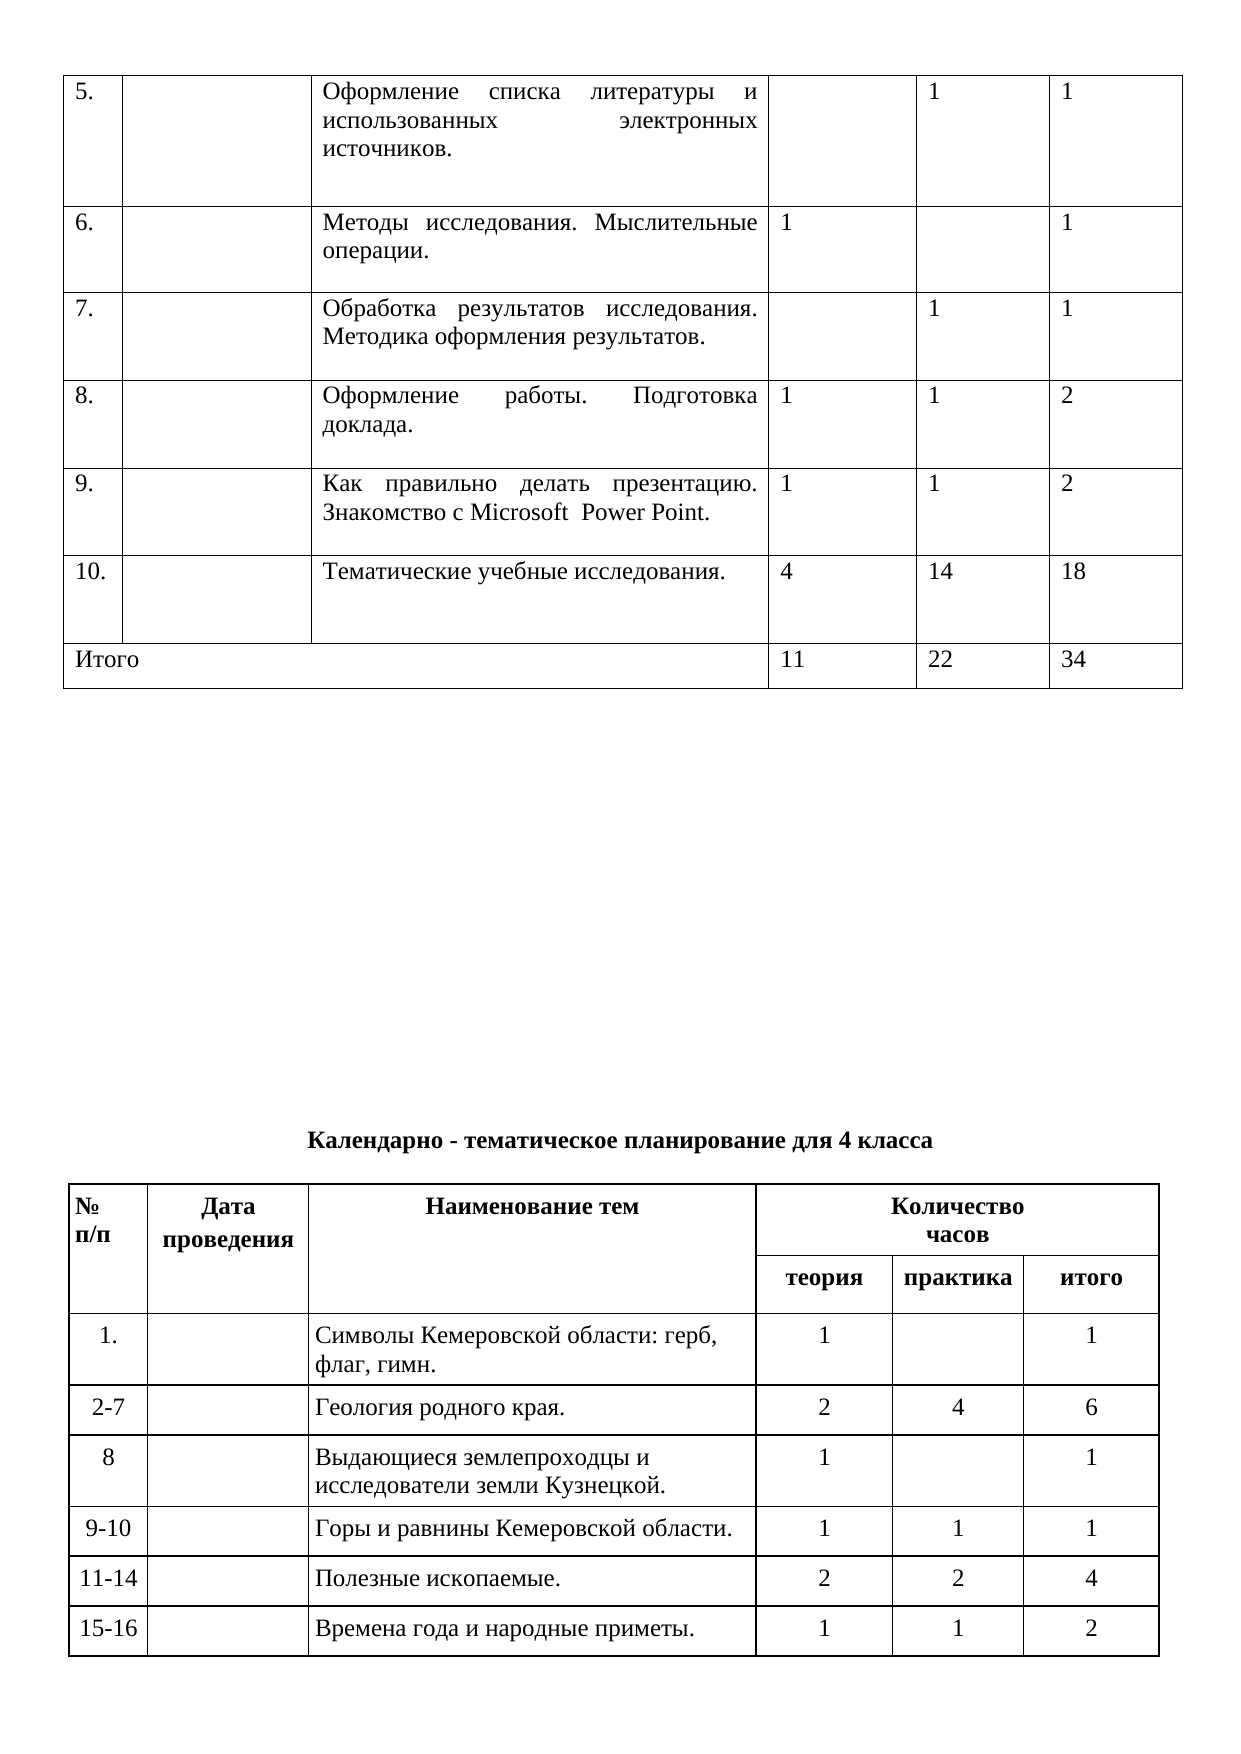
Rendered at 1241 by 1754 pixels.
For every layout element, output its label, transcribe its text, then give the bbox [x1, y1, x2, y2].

table_cell 2-7 [70, 1386, 147, 1434]
table_cell 1. [70, 1314, 147, 1384]
table_cell [148, 1557, 308, 1605]
table_cell 22 [917, 644, 1049, 688]
table_cell 1 [1050, 207, 1182, 292]
table_cell 6. [64, 207, 122, 292]
table_cell 1 [769, 207, 916, 292]
table_cell 1 [769, 381, 916, 467]
table_cell [148, 1507, 308, 1555]
table_cell [123, 469, 311, 555]
table_cell [123, 293, 311, 379]
table_cell Оформление списка литературы и использованных электронных источников. [312, 76, 768, 206]
table_cell 2 [1050, 469, 1182, 555]
table_cell Полезные ископаемые. [309, 1557, 755, 1605]
table_header Наименование тем [309, 1185, 755, 1313]
table_cell 1 [1050, 76, 1182, 206]
table_cell 7. [64, 293, 122, 379]
table_cell Итого [64, 644, 768, 688]
table_cell 5. [64, 76, 122, 206]
table_cell 4 [893, 1386, 1023, 1434]
table_cell 10. [64, 556, 122, 643]
table_cell 6 [1024, 1386, 1158, 1434]
table_cell 2 [893, 1557, 1023, 1605]
table_cell итого [1024, 1256, 1158, 1313]
table_cell 1 [1050, 293, 1182, 379]
table_cell [917, 207, 1049, 292]
table_cell [148, 1314, 308, 1384]
table_cell Времена года и народные приметы. [309, 1607, 755, 1655]
table_cell Символы Кемеровской области: герб, флаг, гимн. [309, 1314, 755, 1384]
table_cell практика [893, 1256, 1023, 1313]
table_cell Выдающиеся землепроходцы и исследователи земли Кузнецкой. [309, 1436, 755, 1506]
table_cell [123, 207, 311, 292]
table_cell 2 [757, 1557, 892, 1605]
text Календарно - тематическое планирование для 4 класса [75, 1125, 1165, 1154]
table_cell [148, 1386, 308, 1434]
table_cell 1 [893, 1607, 1023, 1655]
table_cell [769, 293, 916, 379]
table_cell 1 [769, 469, 916, 555]
table_cell 34 [1050, 644, 1182, 688]
table_cell [893, 1314, 1023, 1384]
table_cell Геология родного края. [309, 1386, 755, 1434]
table_cell 2 [1024, 1607, 1158, 1655]
table_cell 11-14 [70, 1557, 147, 1605]
table_cell 4 [769, 556, 916, 643]
table_cell Тематические учебные исследования. [312, 556, 768, 643]
table_cell 1 [757, 1436, 892, 1506]
table_cell 18 [1050, 556, 1182, 643]
table_cell [148, 1436, 308, 1506]
table_cell 2 [757, 1386, 892, 1434]
table_cell 1 [1024, 1507, 1158, 1555]
table_cell 14 [917, 556, 1049, 643]
table_cell [123, 556, 311, 643]
table_cell 2 [1050, 381, 1182, 467]
table_cell 1 [757, 1314, 892, 1384]
table_cell Как правильно делать презентацию. Знакомство с Microsoft Power Point. [312, 469, 768, 555]
table_cell 8 [70, 1436, 147, 1506]
table_cell 15-16 [70, 1607, 147, 1655]
table_cell Горы и равнины Кемеровской области. [309, 1507, 755, 1555]
table_header Количество часов [757, 1185, 1158, 1254]
table_cell 1 [757, 1607, 892, 1655]
table_cell 9-10 [70, 1507, 147, 1555]
table_cell Оформление работы. Подготовка доклада. [312, 381, 768, 467]
table_cell 1 [893, 1507, 1023, 1555]
table_cell 1 [1024, 1314, 1158, 1384]
table_cell [893, 1436, 1023, 1506]
table_cell Обработка результатов исследования. Методика оформления результатов. [312, 293, 768, 379]
table_cell Методы исследования. Мыслительные операции. [312, 207, 768, 292]
table_cell [123, 381, 311, 467]
table_cell 1 [1024, 1436, 1158, 1506]
table_cell 1 [917, 293, 1049, 379]
table_header № п/п [70, 1185, 147, 1313]
table_cell 9. [64, 469, 122, 555]
table_cell 1 [917, 381, 1049, 467]
table_cell 1 [757, 1507, 892, 1555]
table_cell 11 [769, 644, 916, 688]
table_cell 1 [917, 76, 1049, 206]
table_cell 1 [917, 469, 1049, 555]
table_cell [123, 76, 311, 206]
table_cell 4 [1024, 1557, 1158, 1605]
table_cell 8. [64, 381, 122, 467]
table_header Дата проведения [148, 1185, 308, 1313]
table_cell теория [757, 1256, 892, 1313]
table_cell [148, 1607, 308, 1655]
table_cell [769, 76, 916, 206]
